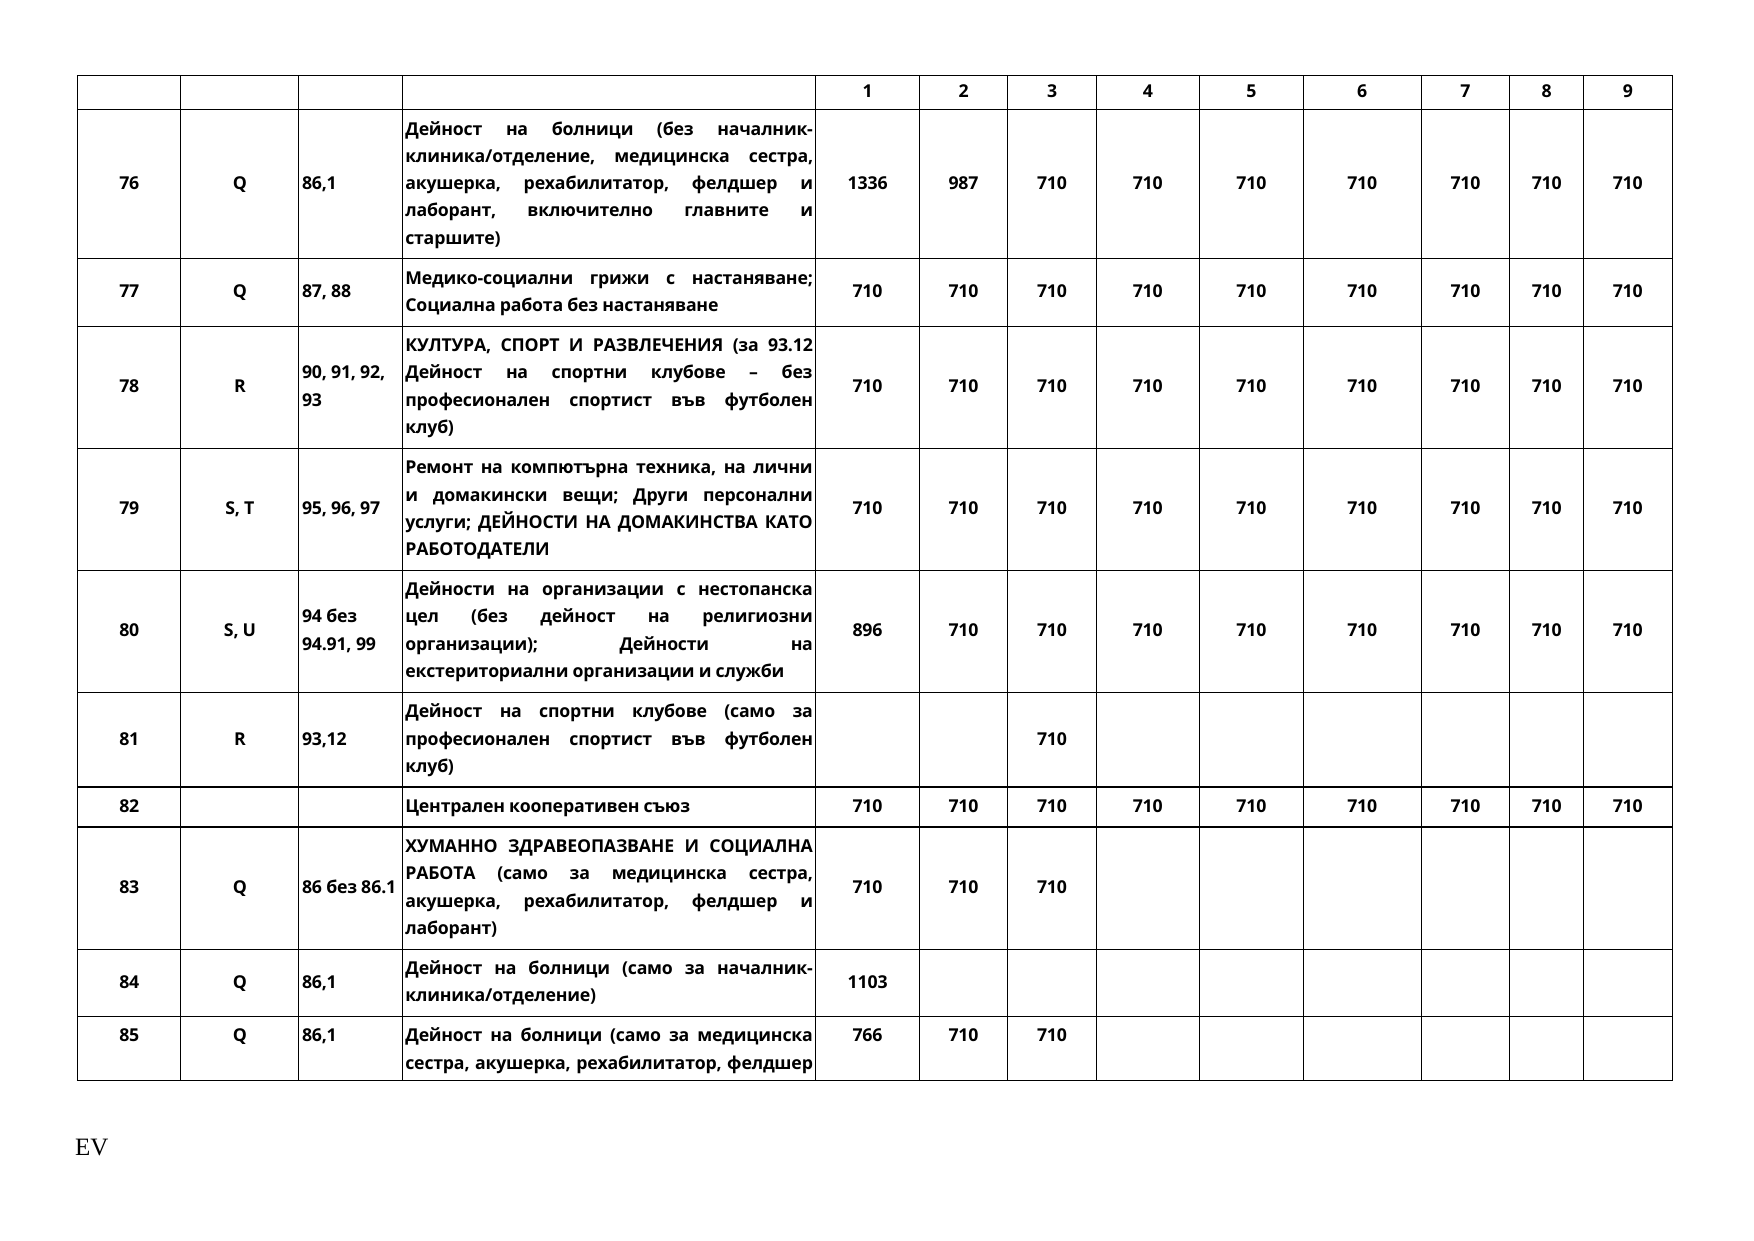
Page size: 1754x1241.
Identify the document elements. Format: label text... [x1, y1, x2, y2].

table_cell 77 [78, 259, 180, 326]
table_cell 710 [1304, 449, 1421, 570]
table_cell [1200, 828, 1303, 948]
table_cell [1422, 1017, 1509, 1080]
table_cell 93,12 [299, 693, 402, 786]
table_header 9 [1584, 76, 1672, 109]
table_cell 710 [1008, 1017, 1096, 1080]
table_cell [1422, 950, 1509, 1016]
table_cell 710 [816, 259, 919, 326]
table_cell [816, 693, 919, 786]
table_cell Дейност на болници (само за началник-клиника/отделение) [403, 950, 815, 1016]
table_cell [181, 788, 298, 826]
table_cell 710 [920, 828, 1007, 948]
table_cell [1510, 1017, 1583, 1080]
table_cell [1200, 693, 1303, 786]
table_cell S, T [181, 449, 298, 570]
table_cell 710 [1510, 259, 1583, 326]
table_header [403, 76, 815, 109]
table_header 4 [1097, 76, 1199, 109]
table_cell 710 [1097, 571, 1199, 692]
table_cell 710 [920, 449, 1007, 570]
table_cell [1304, 1017, 1421, 1080]
table_cell [1008, 950, 1096, 1016]
table_cell 710 [1304, 571, 1421, 692]
table_cell [1584, 693, 1672, 786]
table_header [299, 76, 402, 109]
table_cell Q [181, 828, 298, 948]
table_cell 710 [1510, 327, 1583, 448]
table_cell 79 [78, 449, 180, 570]
table_cell [1097, 950, 1199, 1016]
table_cell 710 [1008, 327, 1096, 448]
table_cell 710 [920, 571, 1007, 692]
table_cell R [181, 327, 298, 448]
table_cell 710 [1008, 828, 1096, 948]
table_cell [1304, 693, 1421, 786]
table_header 2 [920, 76, 1007, 109]
table_cell 710 [920, 788, 1007, 826]
table_header 3 [1008, 76, 1096, 109]
table_cell Q [181, 1017, 298, 1080]
table_cell 710 [1097, 788, 1199, 826]
table_cell [1510, 828, 1583, 948]
table_cell 710 [1008, 449, 1096, 570]
table_cell 80 [78, 571, 180, 692]
table_cell 76 [78, 110, 180, 258]
table_cell [1584, 1017, 1672, 1080]
table_cell 710 [1510, 571, 1583, 692]
table_cell [920, 693, 1007, 786]
table_cell 896 [816, 571, 919, 692]
table_cell 1103 [816, 950, 919, 1016]
table_cell 1336 [816, 110, 919, 258]
table_cell 710 [1008, 571, 1096, 692]
table_cell 710 [1584, 449, 1672, 570]
table_cell Q [181, 950, 298, 1016]
table_cell 710 [1200, 788, 1303, 826]
table_cell [1510, 950, 1583, 1016]
table_cell 710 [1422, 449, 1509, 570]
table_cell 710 [1304, 327, 1421, 448]
table_cell [1200, 950, 1303, 1016]
table_cell 710 [1304, 259, 1421, 326]
table_header 5 [1200, 76, 1303, 109]
table_cell [1304, 828, 1421, 948]
table_header 7 [1422, 76, 1509, 109]
table_cell 710 [816, 449, 919, 570]
table_cell Ремонт на компютърна техника, на лични и домакински вещи; Други персонални услуги; ДЕЙНОСТИ НА ДОМАКИНСТВА КАТО РАБОТОДАТЕЛИ [403, 449, 815, 570]
table_cell [1422, 693, 1509, 786]
table_cell 710 [1510, 449, 1583, 570]
table_cell Медико-социални грижи с настаняване; Социална работа без настаняване [403, 259, 815, 326]
table_cell [1422, 828, 1509, 948]
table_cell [403, 1017, 815, 1080]
table_cell [1584, 950, 1672, 1016]
table_cell 710 [1097, 259, 1199, 326]
table_cell 710 [1584, 327, 1672, 448]
table_header 1 [816, 76, 919, 109]
table_cell 710 [1200, 110, 1303, 258]
table_header 6 [1304, 76, 1421, 109]
table_cell 710 [1584, 571, 1672, 692]
table_cell Дейности на организации с нестопанска цел (без дейност на религиозни организации); Дейности на екстериториални организации и служби [403, 571, 815, 692]
table_cell [920, 950, 1007, 1016]
table_cell 710 [1200, 449, 1303, 570]
table_cell 86,1 [299, 1017, 402, 1080]
table_cell 95, 96, 97 [299, 449, 402, 570]
table_cell 710 [1008, 788, 1096, 826]
table_cell 710 [816, 327, 919, 448]
table_cell 710 [1200, 259, 1303, 326]
table_cell [1200, 1017, 1303, 1080]
table_header [78, 76, 180, 109]
table_cell 710 [1097, 110, 1199, 258]
table_cell S, U [181, 571, 298, 692]
table_header [181, 76, 298, 109]
table_cell [1097, 1017, 1199, 1080]
table_cell 90, 91, 92, 93 [299, 327, 402, 448]
table_header 8 [1510, 76, 1583, 109]
table_cell [1097, 693, 1199, 786]
table_cell 84 [78, 950, 180, 1016]
table_cell 710 [1304, 110, 1421, 258]
table_cell 78 [78, 327, 180, 448]
table_cell Дейност на спортни клубове (само за професионален спортист във футболен клуб) [403, 693, 815, 786]
table_cell 86 без 86.1 [299, 828, 402, 948]
table_cell 710 [1200, 327, 1303, 448]
table_cell 987 [920, 110, 1007, 258]
table_cell 710 [1422, 327, 1509, 448]
table_cell 710 [1008, 259, 1096, 326]
table_cell Q [181, 110, 298, 258]
table_cell Централен кооперативен съюз [403, 788, 815, 826]
table_cell 710 [1422, 259, 1509, 326]
table_cell 710 [1422, 788, 1509, 826]
table_cell [1304, 950, 1421, 1016]
table_cell 86,1 [299, 950, 402, 1016]
table_cell 710 [816, 828, 919, 948]
table_cell 710 [920, 327, 1007, 448]
table_cell 710 [1584, 788, 1672, 826]
table_cell 82 [78, 788, 180, 826]
table_cell 710 [1304, 788, 1421, 826]
table_cell 710 [1422, 571, 1509, 692]
table_cell 710 [920, 259, 1007, 326]
table_cell [1510, 693, 1583, 786]
table_cell КУЛТУРА, СПОРТ И РАЗВЛЕЧЕНИЯ (за 93.12 Дейност на спортни клубове – без професионален спортист във футболен клуб) [403, 327, 815, 448]
table_cell 710 [1097, 327, 1199, 448]
table_cell 710 [1584, 259, 1672, 326]
table_cell 87, 88 [299, 259, 402, 326]
table_cell 710 [1584, 110, 1672, 258]
table_cell Q [181, 259, 298, 326]
table_cell ХУМАННО ЗДРАВЕОПАЗВАНЕ И СОЦИАЛНА РАБОТА (само за медицинска сестра, акушерка, рехабилитатор, фелдшер и лаборант) [403, 828, 815, 948]
table_cell [1584, 828, 1672, 948]
table_cell 710 [1008, 110, 1096, 258]
table_cell 710 [1008, 693, 1096, 786]
table_cell 766 [816, 1017, 919, 1080]
table_cell 85 [78, 1017, 180, 1080]
table_cell 710 [1097, 449, 1199, 570]
table_cell 81 [78, 693, 180, 786]
table_cell 710 [920, 1017, 1007, 1080]
table_cell 710 [1422, 110, 1509, 258]
table_cell Дейност на болници (без началник-клиника/отделение, медицинска сестра, акушерка, рехабилитатор, фелдшер и лаборант, включително главните и старшите) [403, 110, 815, 258]
table_cell [1097, 828, 1199, 948]
table_cell [299, 788, 402, 826]
table_cell 710 [1200, 571, 1303, 692]
table_cell 710 [1510, 110, 1583, 258]
table_cell R [181, 693, 298, 786]
table_cell 710 [816, 788, 919, 826]
table_cell 94 без 94.91, 99 [299, 571, 402, 692]
table_cell 83 [78, 828, 180, 948]
table_cell 86,1 [299, 110, 402, 258]
table_cell 710 [1510, 788, 1583, 826]
